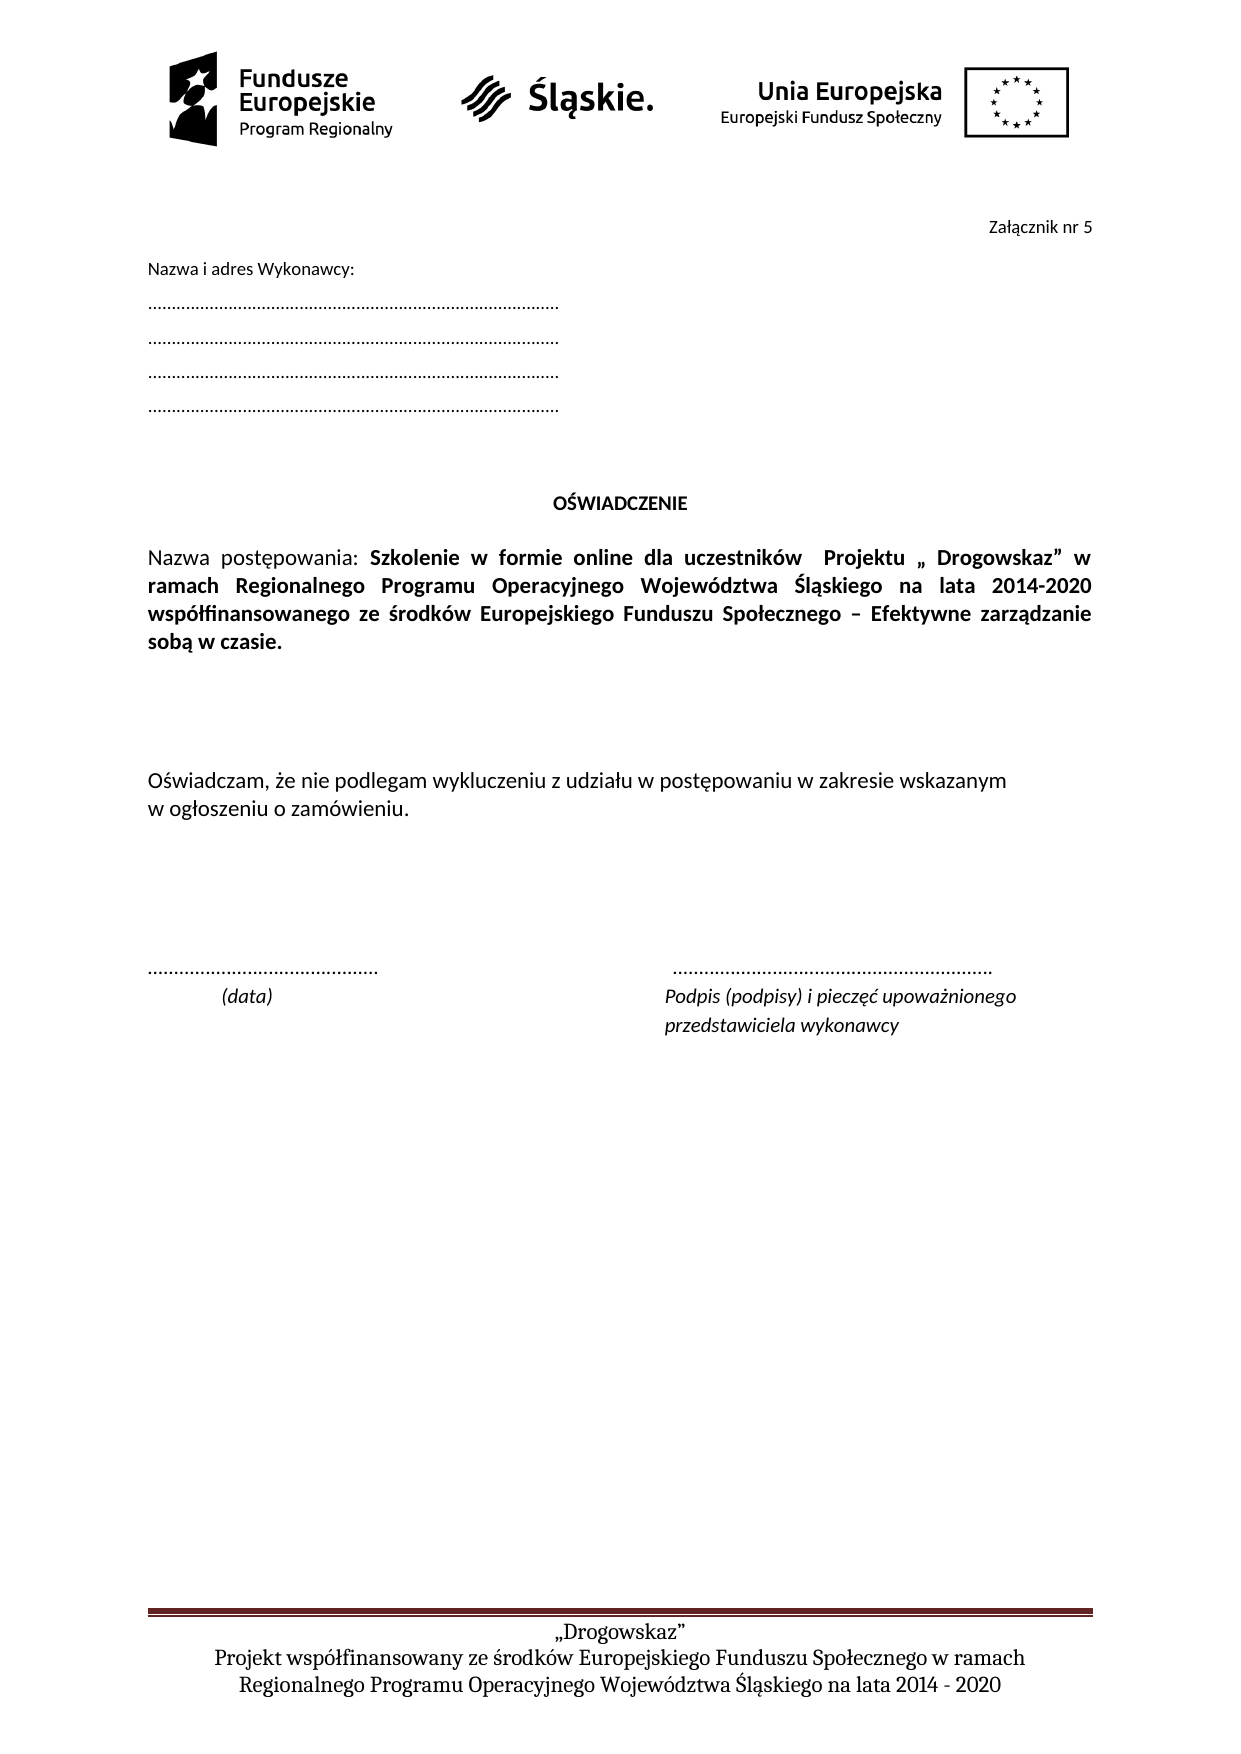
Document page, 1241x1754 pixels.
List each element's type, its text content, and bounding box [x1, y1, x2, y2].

text Nazwa postępowania: Szkolenie w formie online dla uczestników Projektu „ Drogowskaz” w ramach Regionalnego Programu Operacyjnego Województwa Śląskiego na lata 2014-2020 współfinansowanego ze środków Europejskiego Funduszu Społecznego – Efektywne zarządzanie sobą w czasie. [148, 543, 1093, 655]
text ....................................................................................... [148, 394, 1093, 417]
text ............................................ ............................................................. [148, 954, 1093, 980]
text w ogłoszeniu o zamówieniu. [148, 794, 1093, 822]
text Oświadczam, że nie podlegam wykluczeniu z udziału w postępowaniu w zakresie wskazanym [148, 766, 1093, 794]
text ....................................................................................... [148, 326, 1093, 349]
text (data) Podpis (podpisy) i pieczęć upoważnionego przedstawiciela wykonawcy [221, 983, 1093, 1038]
text OŚWIADCZENIE [148, 490, 1093, 515]
text ....................................................................................... [148, 291, 1093, 314]
picture [147, 29, 1091, 168]
text Załącznik nr 5 [148, 216, 1093, 239]
text Nazwa i adres Wykonawcy: [148, 257, 1093, 280]
text ....................................................................................... [148, 360, 1093, 383]
